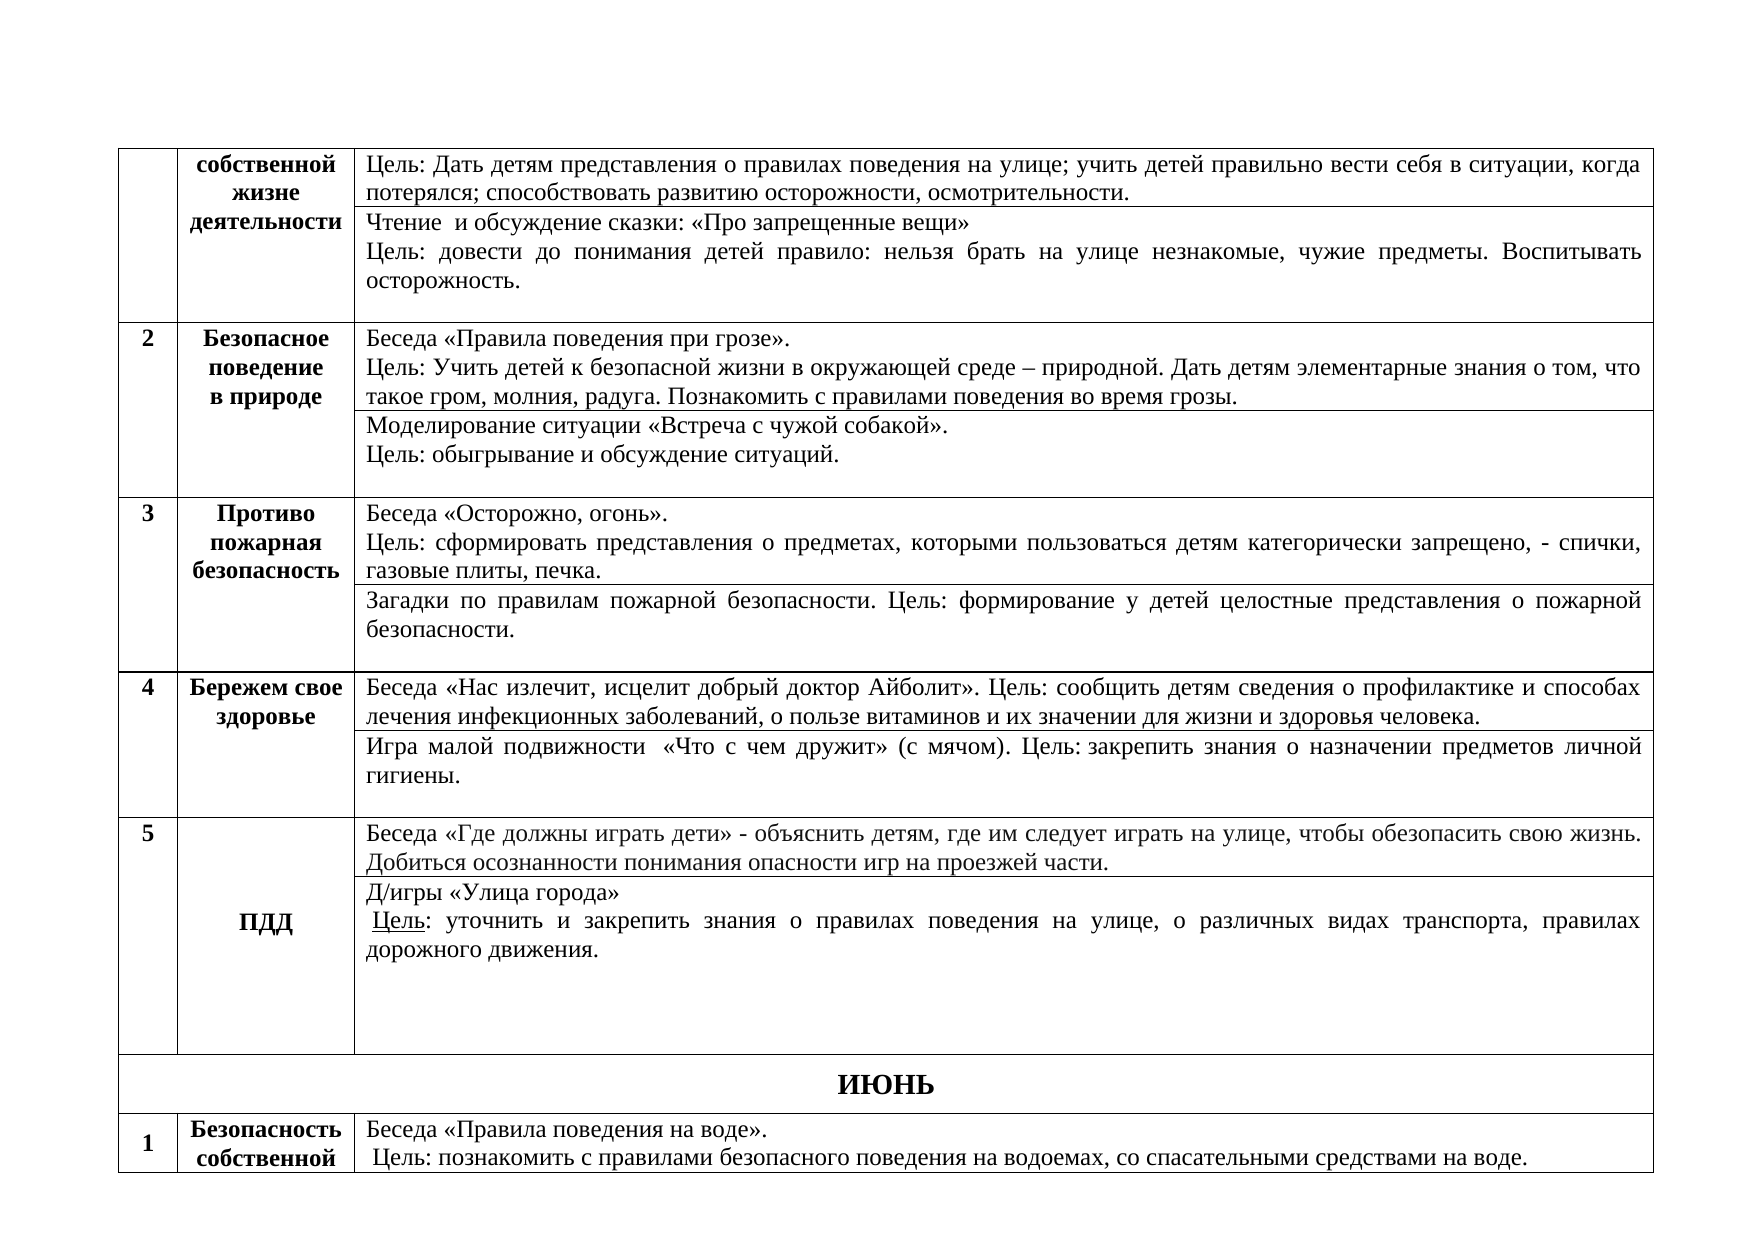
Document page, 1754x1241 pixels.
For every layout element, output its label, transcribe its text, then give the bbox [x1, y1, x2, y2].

table_cell Беседа «Правила поведения на воде». Цель: познакомить с правилами безопасного поведения на водоемах, со спасательными средствами на воде. [355, 1114, 1653, 1172]
table_cell 2 [119, 323, 177, 497]
table_cell ИЮНЬ [119, 1055, 1653, 1113]
table_cell Загадки по правилам пожарной безопасности. Цель: формирование у детей целостные представления о пожарной безопасности. [355, 585, 1653, 671]
table_cell Беседа «Нас излечит, исцелит добрый доктор Айболит». Цель: сообщить детям сведения о профилактике и способах лечения инфекционных заболеваний, о пользе витаминов и их значении для жизни и здоровья человека. [355, 673, 1653, 730]
table_cell Д/игры «Улица города» Цель: уточнить и закрепить знания о правилах поведения на улице, о различных видах транспорта, правилах дорожного движения. [355, 877, 1653, 1054]
table_cell Бережем свое здоровье [178, 673, 354, 817]
table_cell Беседа «Правила поведения при грозе». Цель: Учить детей к безопасной жизни в окружающей среде – природной. Дать детям элементарные знания о том, что такое гром, молния, радуга. Познакомить с правилами поведения во время грозы. [355, 323, 1653, 409]
table_cell Игра малой подвижности «Что с чем дружит» (с мячом). Цель: закрепить знания о назначении предметов личной гигиены. [355, 731, 1653, 817]
table_cell Чтение и обсуждение сказки: «Про запрещенные вещи» Цель: довести до понимания детей правило: нельзя брать на улице незнакомые, чужие предметы. Воспитывать осторожность. [355, 207, 1653, 322]
table_cell 5 [119, 818, 177, 1054]
table_cell 1 [119, 1114, 177, 1172]
table_cell Безопасное поведение в природе [178, 323, 354, 497]
table_cell Беседа «Осторожно, огонь». Цель: сформировать представления о предметах, которыми пользоваться детям категорически запрещено, - спички, газовые плиты, печка. [355, 498, 1653, 584]
table_cell 4 [119, 673, 177, 817]
table_cell Беседа «Где должны играть дети» - объяснить детям, где им следует играть на улице, чтобы обезопасить свою жизнь. Добиться осознанности понимания опасности игр на проезжей части. [355, 818, 1653, 876]
table_cell 3 [119, 498, 177, 671]
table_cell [355, 149, 1653, 206]
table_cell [178, 1114, 354, 1172]
table_cell ПДД [178, 818, 354, 1054]
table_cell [178, 149, 354, 322]
table_cell Моделирование ситуации «Встреча с чужой собакой». Цель: обыгрывание и обсуждение ситуаций. [355, 411, 1653, 497]
table_cell Противо пожарная безопасность [178, 498, 354, 671]
table_cell 1 [119, 149, 177, 322]
